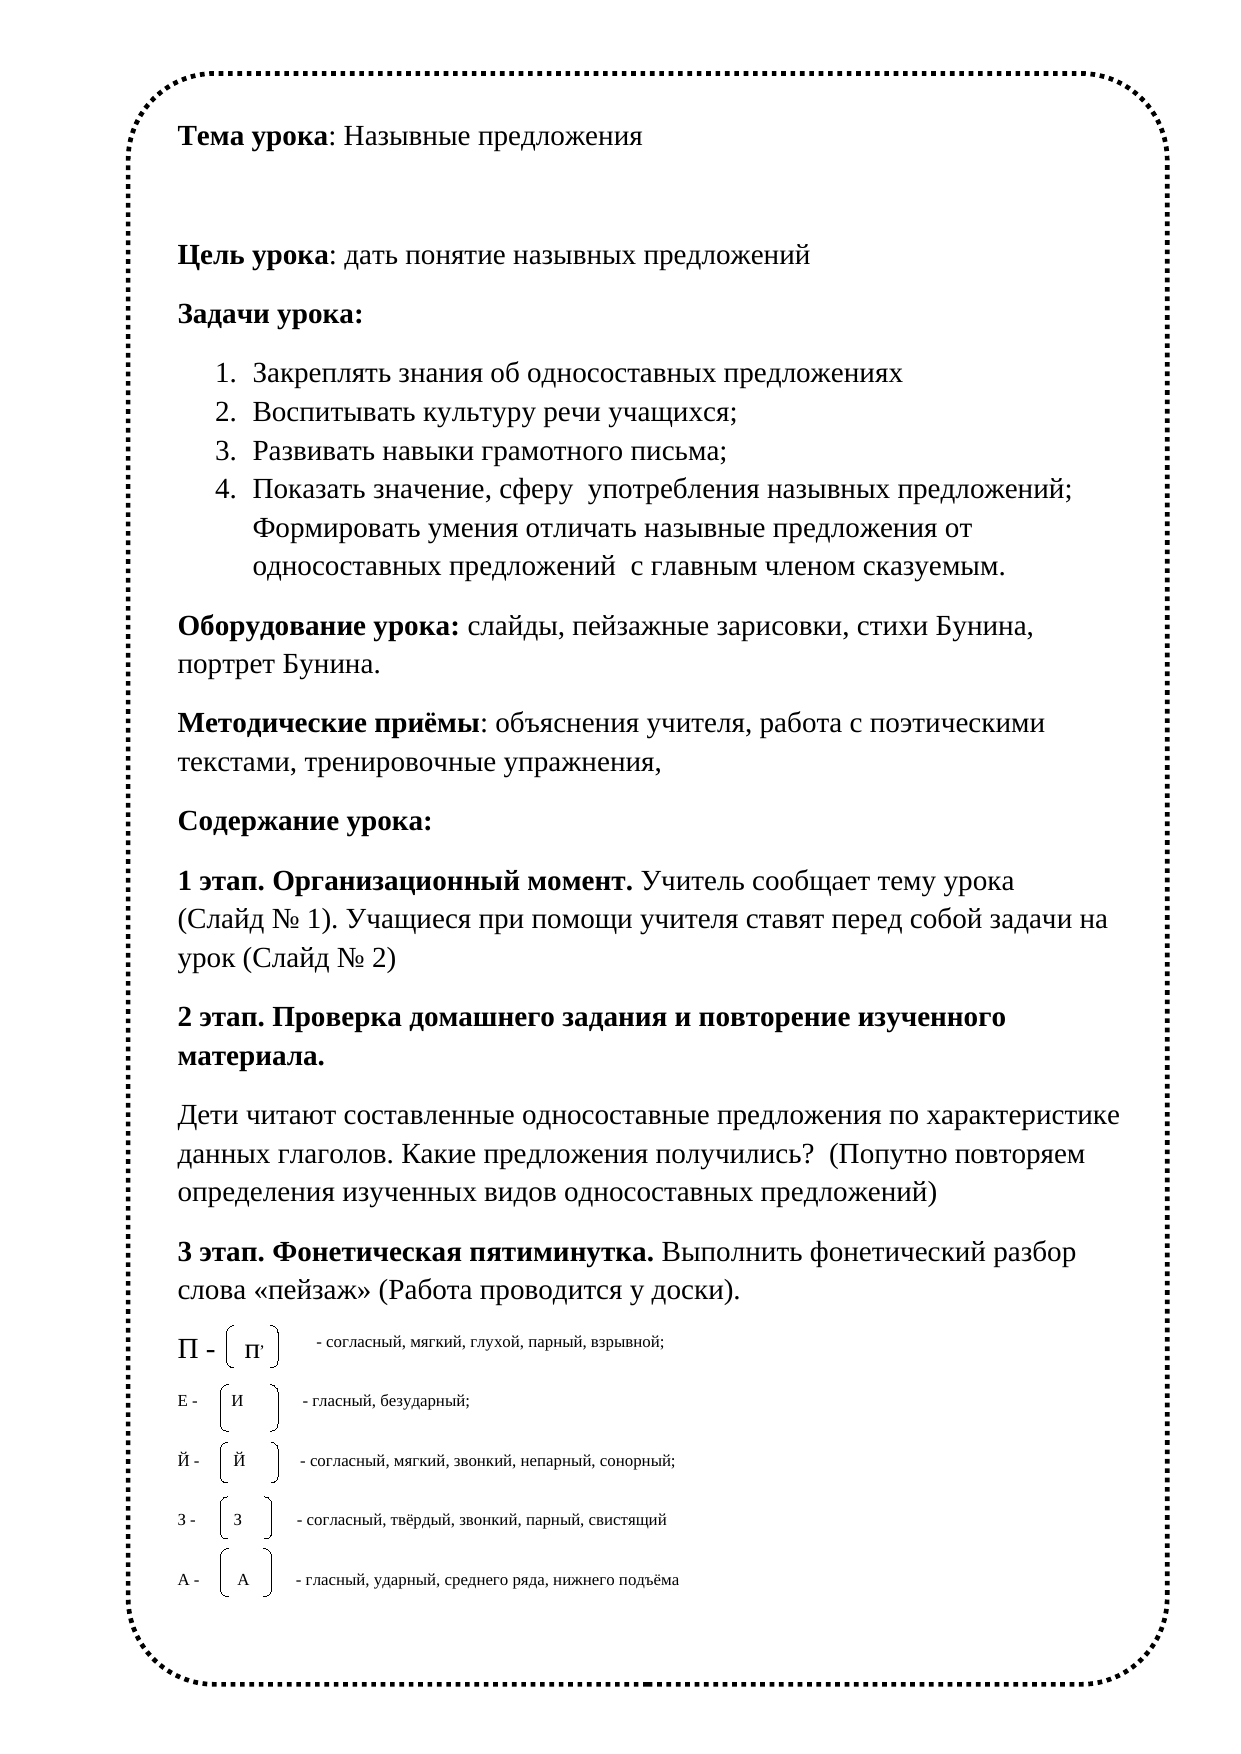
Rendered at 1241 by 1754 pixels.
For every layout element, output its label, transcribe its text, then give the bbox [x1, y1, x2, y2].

list Закреплять знания об односоставных предложениях [215, 356, 1137, 389]
text Тема урока: Назывные предложения [177, 118, 1137, 152]
list Показать значение, сферу употребления назывных предложений; Формировать умения отличать назывные предложения от односоставных предложений с главным членом сказуемым. [215, 471, 1137, 582]
text Оборудование урока: слайды, пейзажные зарисовки, стихи Бунина, портрет Бунина. [177, 608, 1137, 680]
text П - п, - согласный, мягкий, глухой, парный, взрывной; [177, 1332, 1137, 1365]
text Е - И - гласный, безударный; [221, 1391, 1137, 1424]
text А - А - гласный, ударный, среднего ряда, нижнего подъёма [177, 1569, 1137, 1603]
text 2 этап. Проверка домашнего задания и повторение изученного материала. [177, 999, 1137, 1071]
text Методические приёмы: объяснения учителя, работа с поэтическими текстами, тренировочные упражнения, [177, 706, 1137, 778]
text 3 этап. Фонетическая пятиминутка. Выполнить фонетический разбор слова «пейзаж» (Работа проводится у доски). [177, 1234, 1137, 1306]
list Воспитывать культуру речи учащихся; [215, 394, 1137, 428]
text 1 этап. Организационный момент. Учитель сообщает тему урока (Слайд № 1). Учащиеся при помощи учителя ставят перед собой задачи на урок (Слайд № 2) [177, 863, 1137, 973]
text Задачи урока: [177, 296, 1137, 330]
text Содержание урока: [177, 803, 1137, 837]
text Й - Й - согласный, мягкий, звонкий, непарный, сонорный; [177, 1450, 1137, 1484]
text Дети читают составленные односоставные предложения по характеристике данных глаголов. Какие предложения получились? (Попутно повторяем определения изученных видов односоставных предложений) [177, 1097, 1137, 1208]
list Развивать навыки грамотного письма; [215, 433, 1137, 466]
text З - З - согласный, твёрдый, звонкий, парный, свистящий [177, 1510, 1137, 1543]
text Цель урока: дать понятие назывных предложений [177, 237, 1137, 270]
